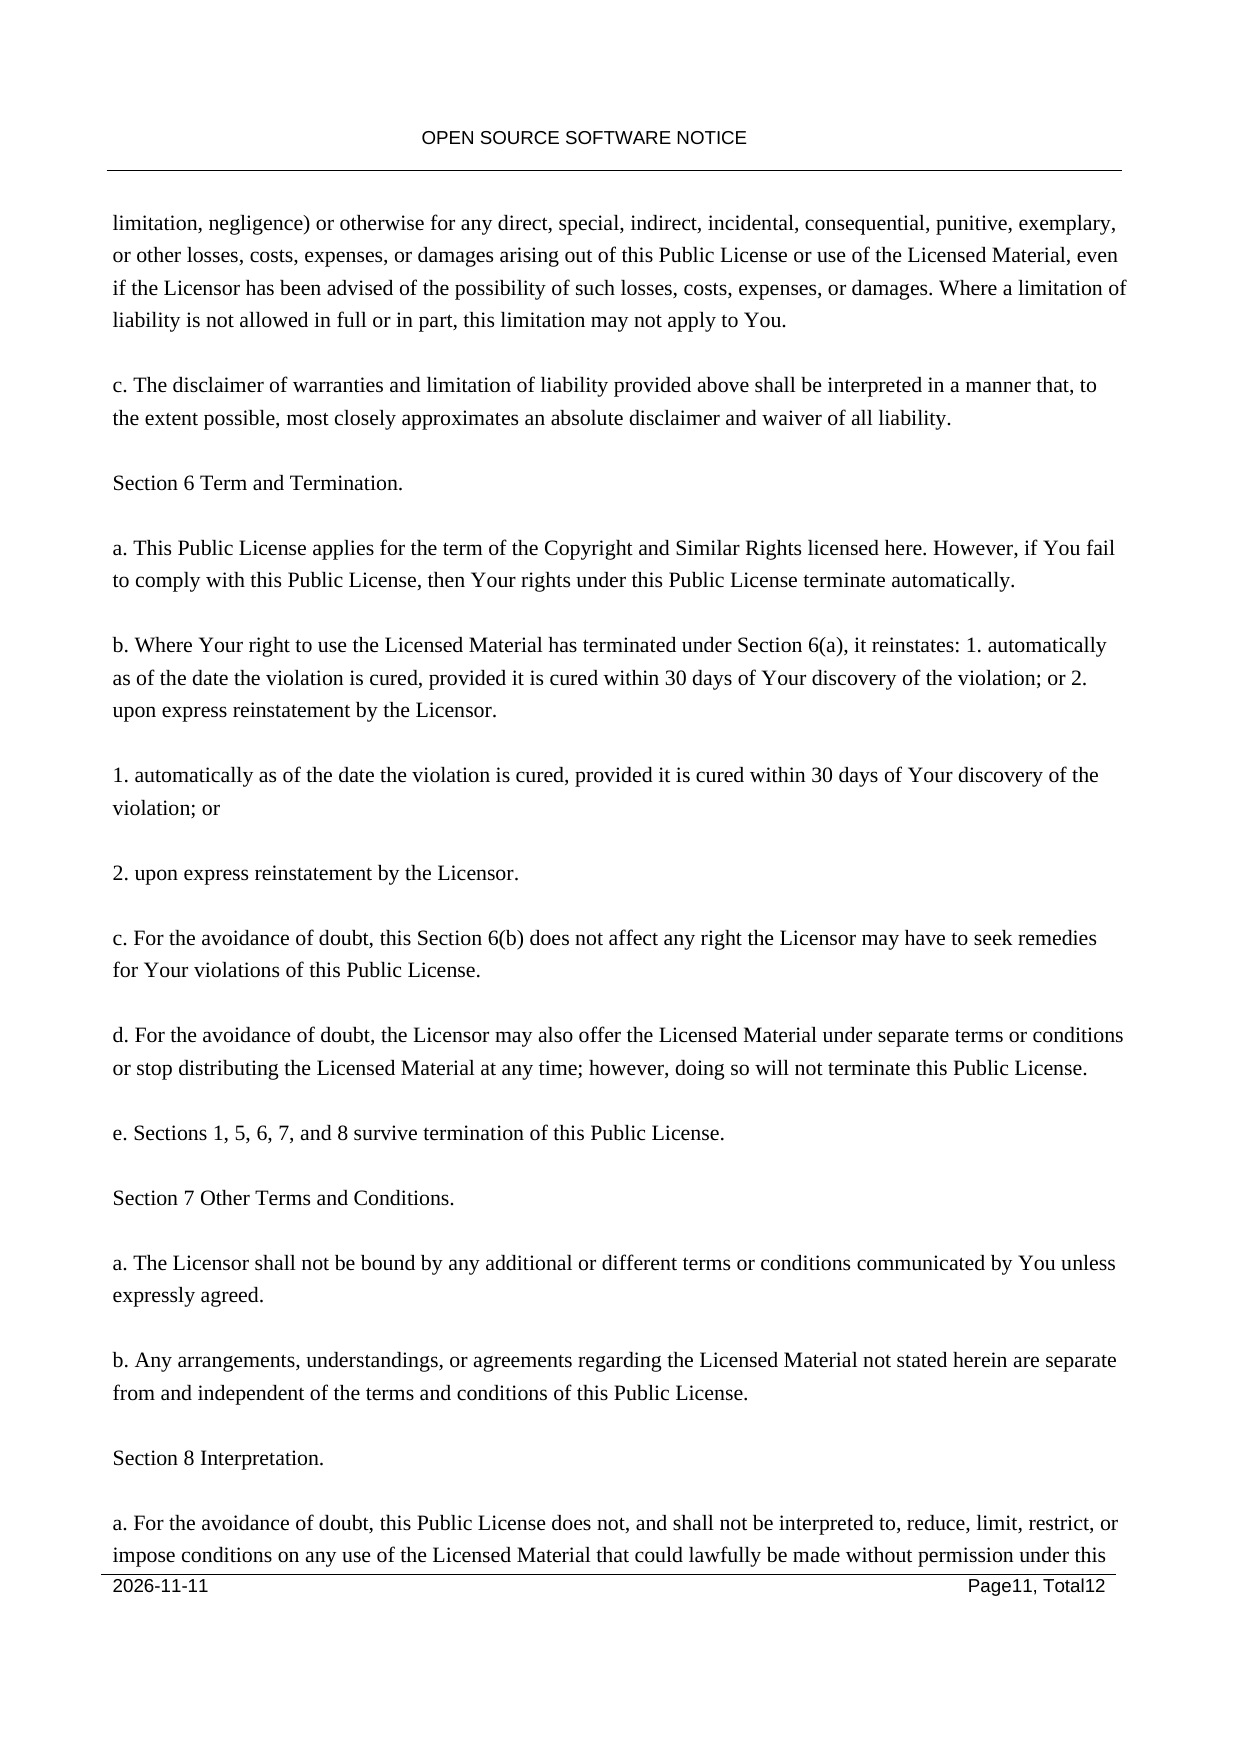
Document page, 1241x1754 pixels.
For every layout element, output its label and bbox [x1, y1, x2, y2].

text [112, 206, 1128, 1571]
